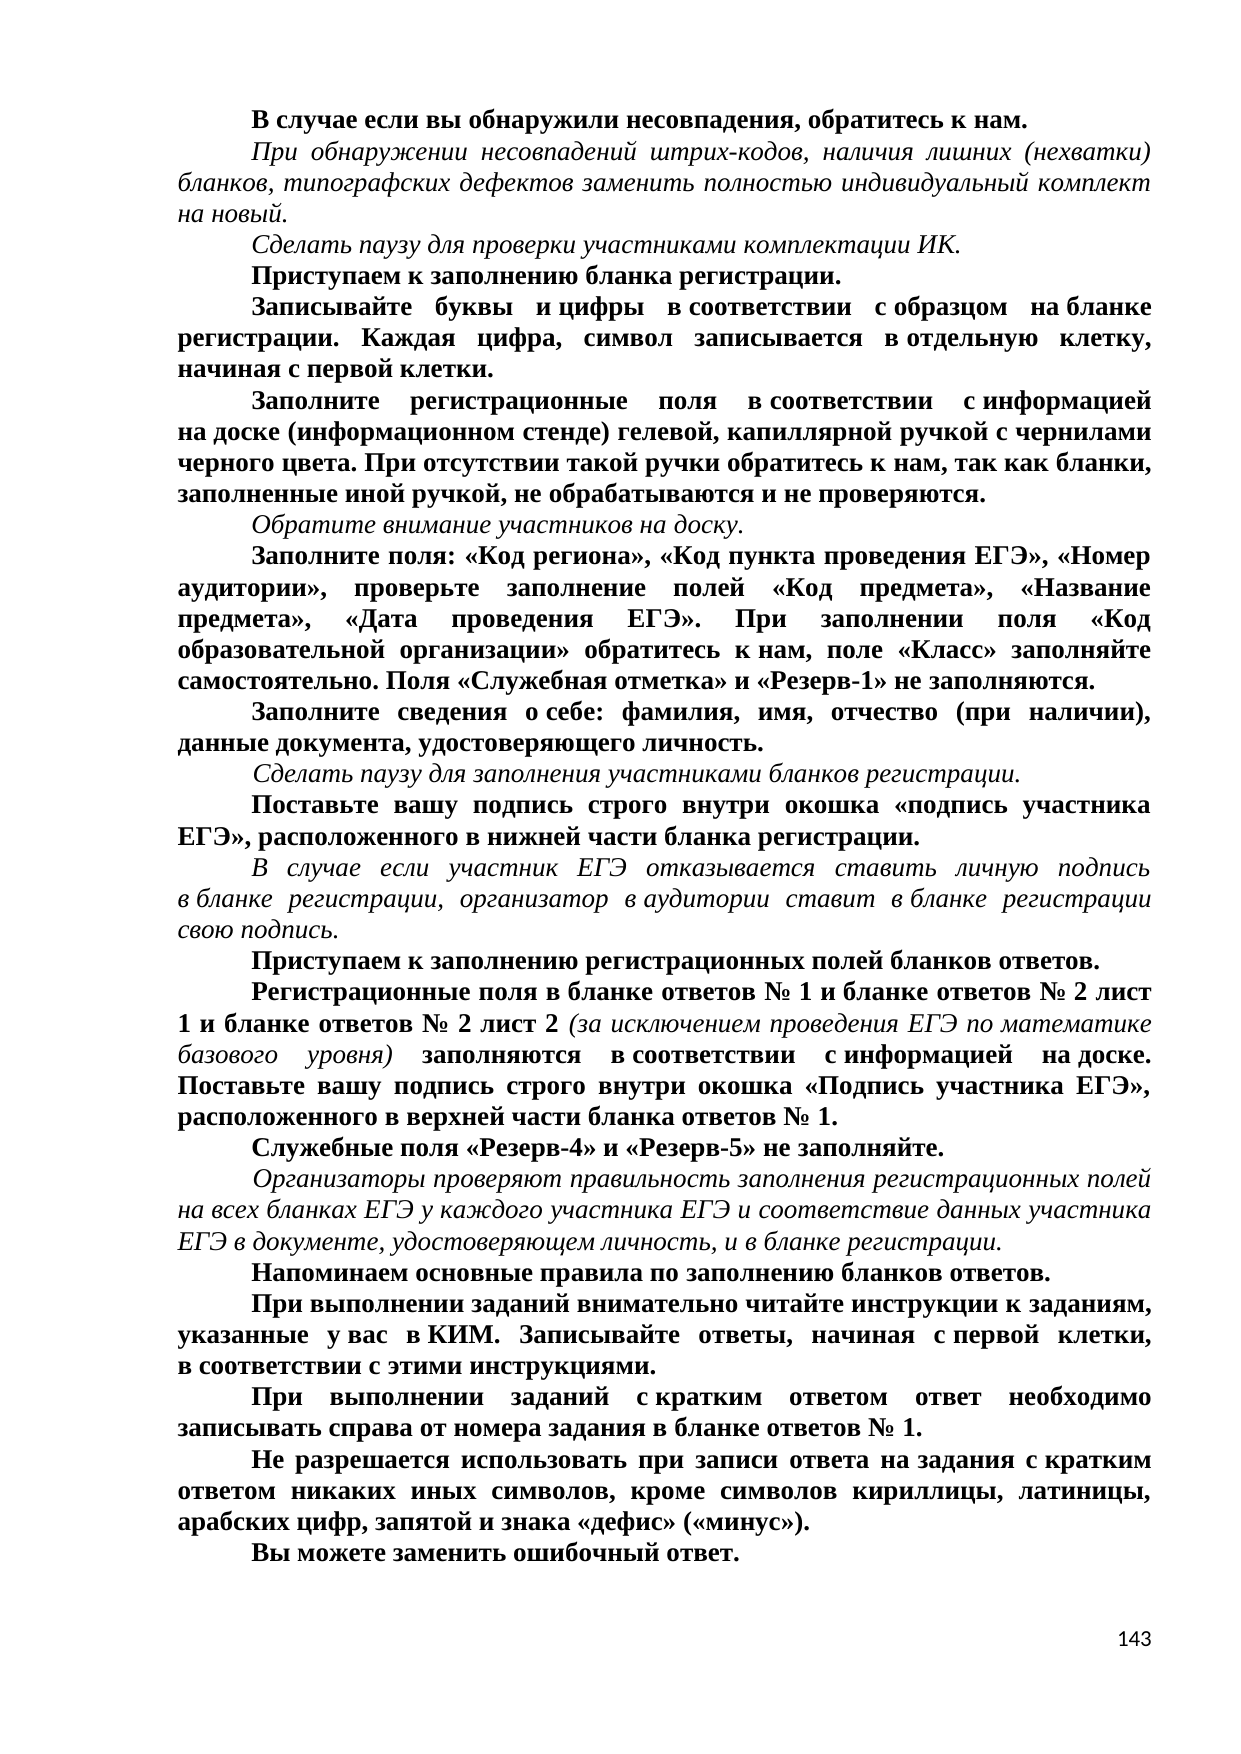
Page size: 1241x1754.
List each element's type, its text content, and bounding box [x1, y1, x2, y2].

text Напоминаем основные правила по заполнению бланков ответов. [177, 1256, 1152, 1287]
text Сделать паузу для заполнения участниками бланков регистрации. [177, 757, 1152, 789]
text Поставьте вашу подпись строго внутри окошка «подпись участника ЕГЭ», расположенного в нижней части бланка регистрации. [177, 789, 1152, 851]
text Приступаем к заполнению бланка регистрации. [177, 259, 1152, 290]
text Сделать паузу для проверки участниками комплектации ИК. [177, 228, 1152, 259]
text Служебные поля «Резерв-4» и «Резерв-5» не заполняйте. [177, 1131, 1152, 1162]
text При выполнении заданий с кратким ответом ответ необходимо записывать справа от номера задания в бланке ответов № 1. [177, 1380, 1152, 1443]
text Организаторы проверяют правильность заполнения регистрационных полей на всех бланках ЕГЭ у каждого участника ЕГЭ и соответствие данных участника ЕГЭ в документе, удостоверяющем личность, и в бланке регистрации. [177, 1162, 1152, 1256]
text При выполнении заданий внимательно читайте инструкции к заданиям, указанные у вас в КИМ. Записывайте ответы, начиная с первой клетки, в соответствии с этими инструкциями. [177, 1287, 1152, 1380]
text В случае если вы обнаружили несовпадения, обратитесь к нам. [177, 103, 1152, 134]
text Приступаем к заполнению регистрационных полей бланков ответов. [177, 944, 1152, 976]
text Заполните сведения о себе: фамилия, имя, отчество (при наличии), данные документа, удостоверяющего личность. [177, 695, 1152, 757]
text Не разрешается использовать при записи ответа на задания с кратким ответом никаких иных символов, кроме символов кириллицы, латиницы, арабских цифр, запятой и знака «дефис» («минус»). [177, 1443, 1152, 1536]
text Заполните поля: «Код региона», «Код пункта проведения ЕГЭ», «Номер аудитории», проверьте заполнение полей «Код предмета», «Название предмета», «Дата проведения ЕГЭ». При заполнении поля «Код образовательной организации» обратитесь к нам, поле «Класс» заполняйте самостоятельно. Поля «Служебная отметка» и «Резерв-1» не заполняются. [177, 539, 1152, 695]
text Записывайте буквы и цифры в соответствии с образцом на бланке регистрации. Каждая цифра, символ записывается в отдельную клетку, начиная с первой клетки. [177, 290, 1152, 384]
text Вы можете заменить ошибочный ответ. [177, 1536, 1152, 1567]
text При обнаружении несовпадений штрих-кодов, наличия лишних (нехватки) бланков, типографских дефектов заменить полностью индивидуальный комплект на новый. [177, 134, 1152, 228]
text В случае если участник ЕГЭ отказывается ставить личную подпись в бланке регистрации, организатор в аудитории ставит в бланке регистрации свою подпись. [177, 851, 1152, 944]
text Регистрационные поля в бланке ответов № 1 и бланке ответов № 2 лист 1 и бланке ответов № 2 лист 2 (за исключением проведения ЕГЭ по математике базового уровня) заполняются в соответствии с информацией на доске. Поставьте вашу подпись строго внутри окошка «Подпись участника ЕГЭ», расположенного в верхней части бланка ответов № 1. [177, 976, 1152, 1131]
text Заполните регистрационные поля в соответствии с информацией на доске (информационном стенде) гелевой, капиллярной ручкой с чернилами черного цвета. При отсутствии такой ручки обратитесь к нам, так как бланки, заполненные иной ручкой, не обрабатываются и не проверяются. [177, 384, 1152, 508]
text Обратите внимание участников на доску. [177, 508, 1152, 539]
